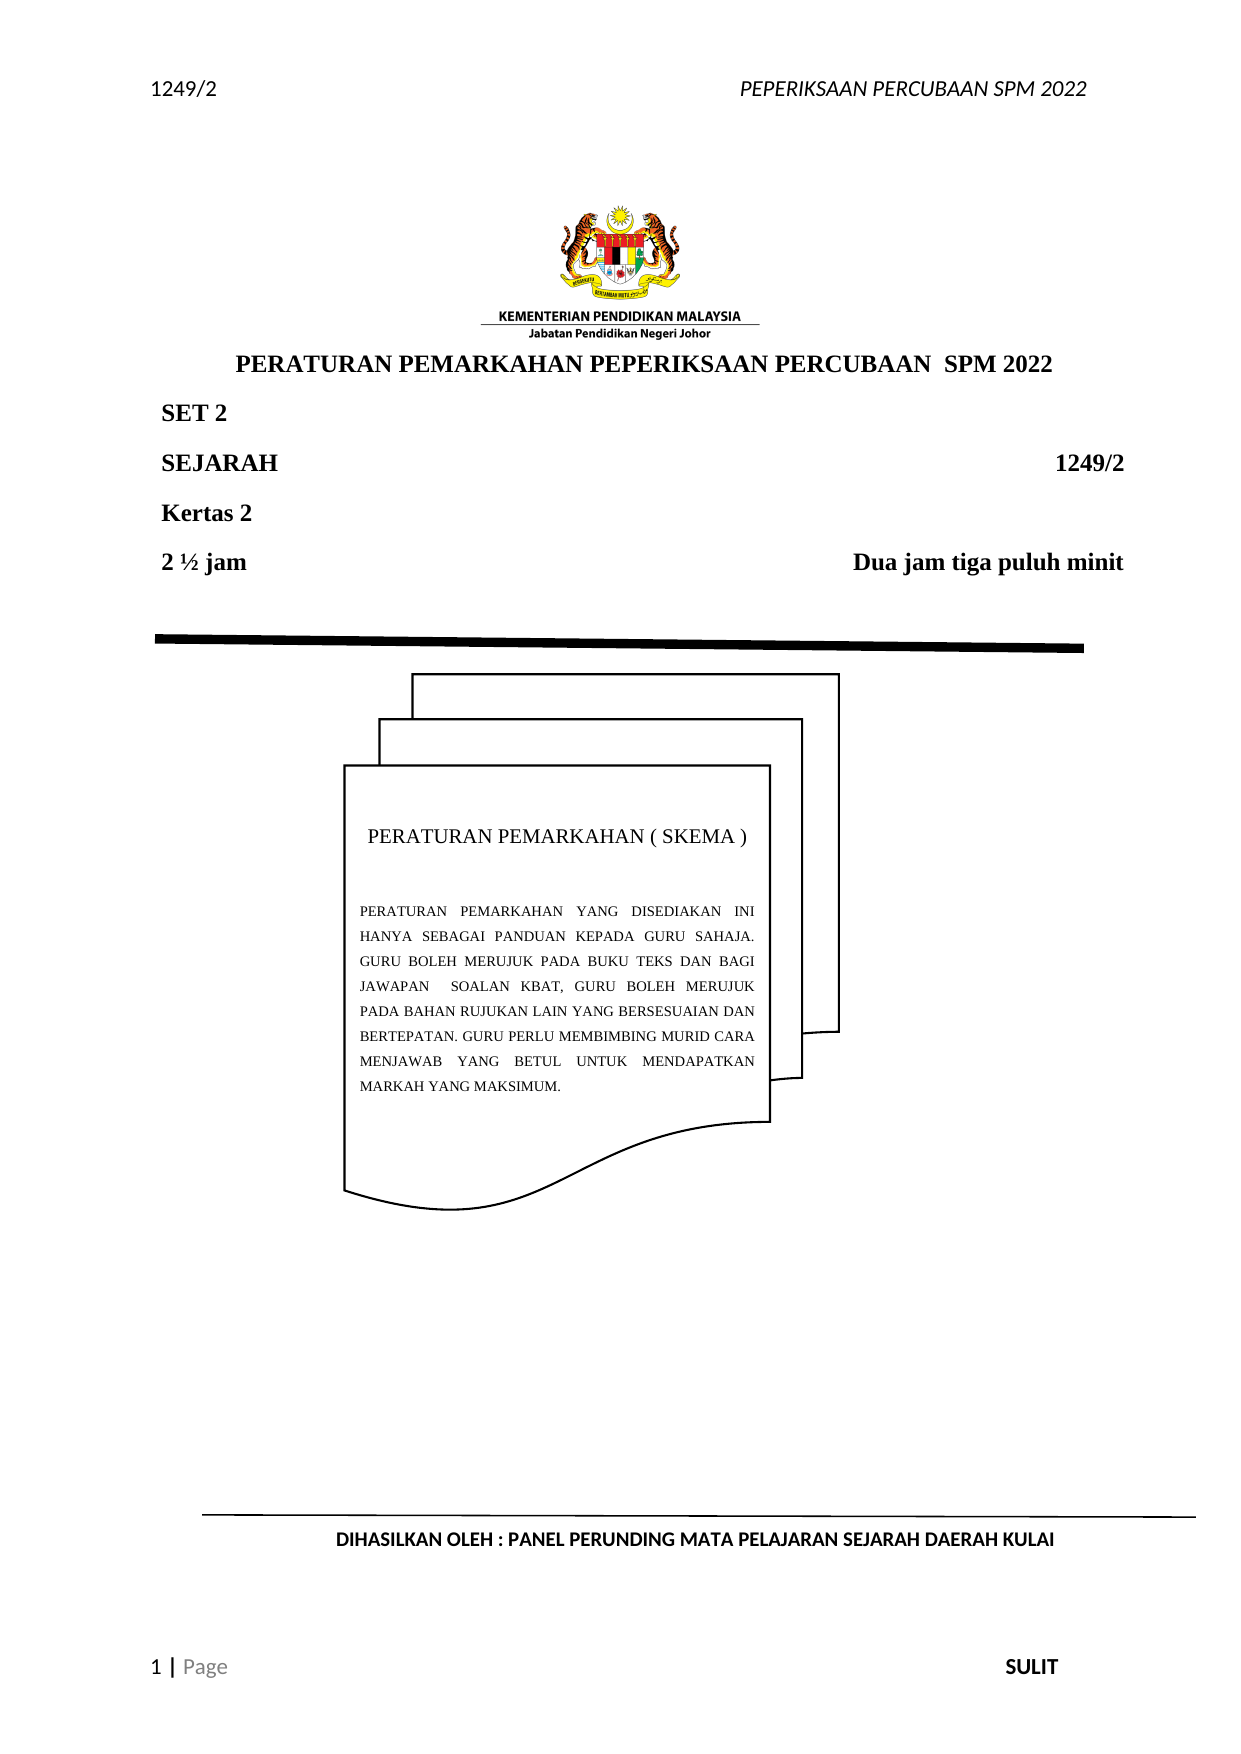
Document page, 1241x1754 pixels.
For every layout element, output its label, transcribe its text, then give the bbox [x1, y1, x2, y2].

picture [477, 203, 763, 341]
table_header PERATURAN PEMARKAHAN PEPERIKSAAN PERCUBAAN SPM 2022 SET 2 SEJARAH 1249/2 Kertas 2 2 ½ jam Dua jam tiga puluh minit [150, 349, 1139, 824]
